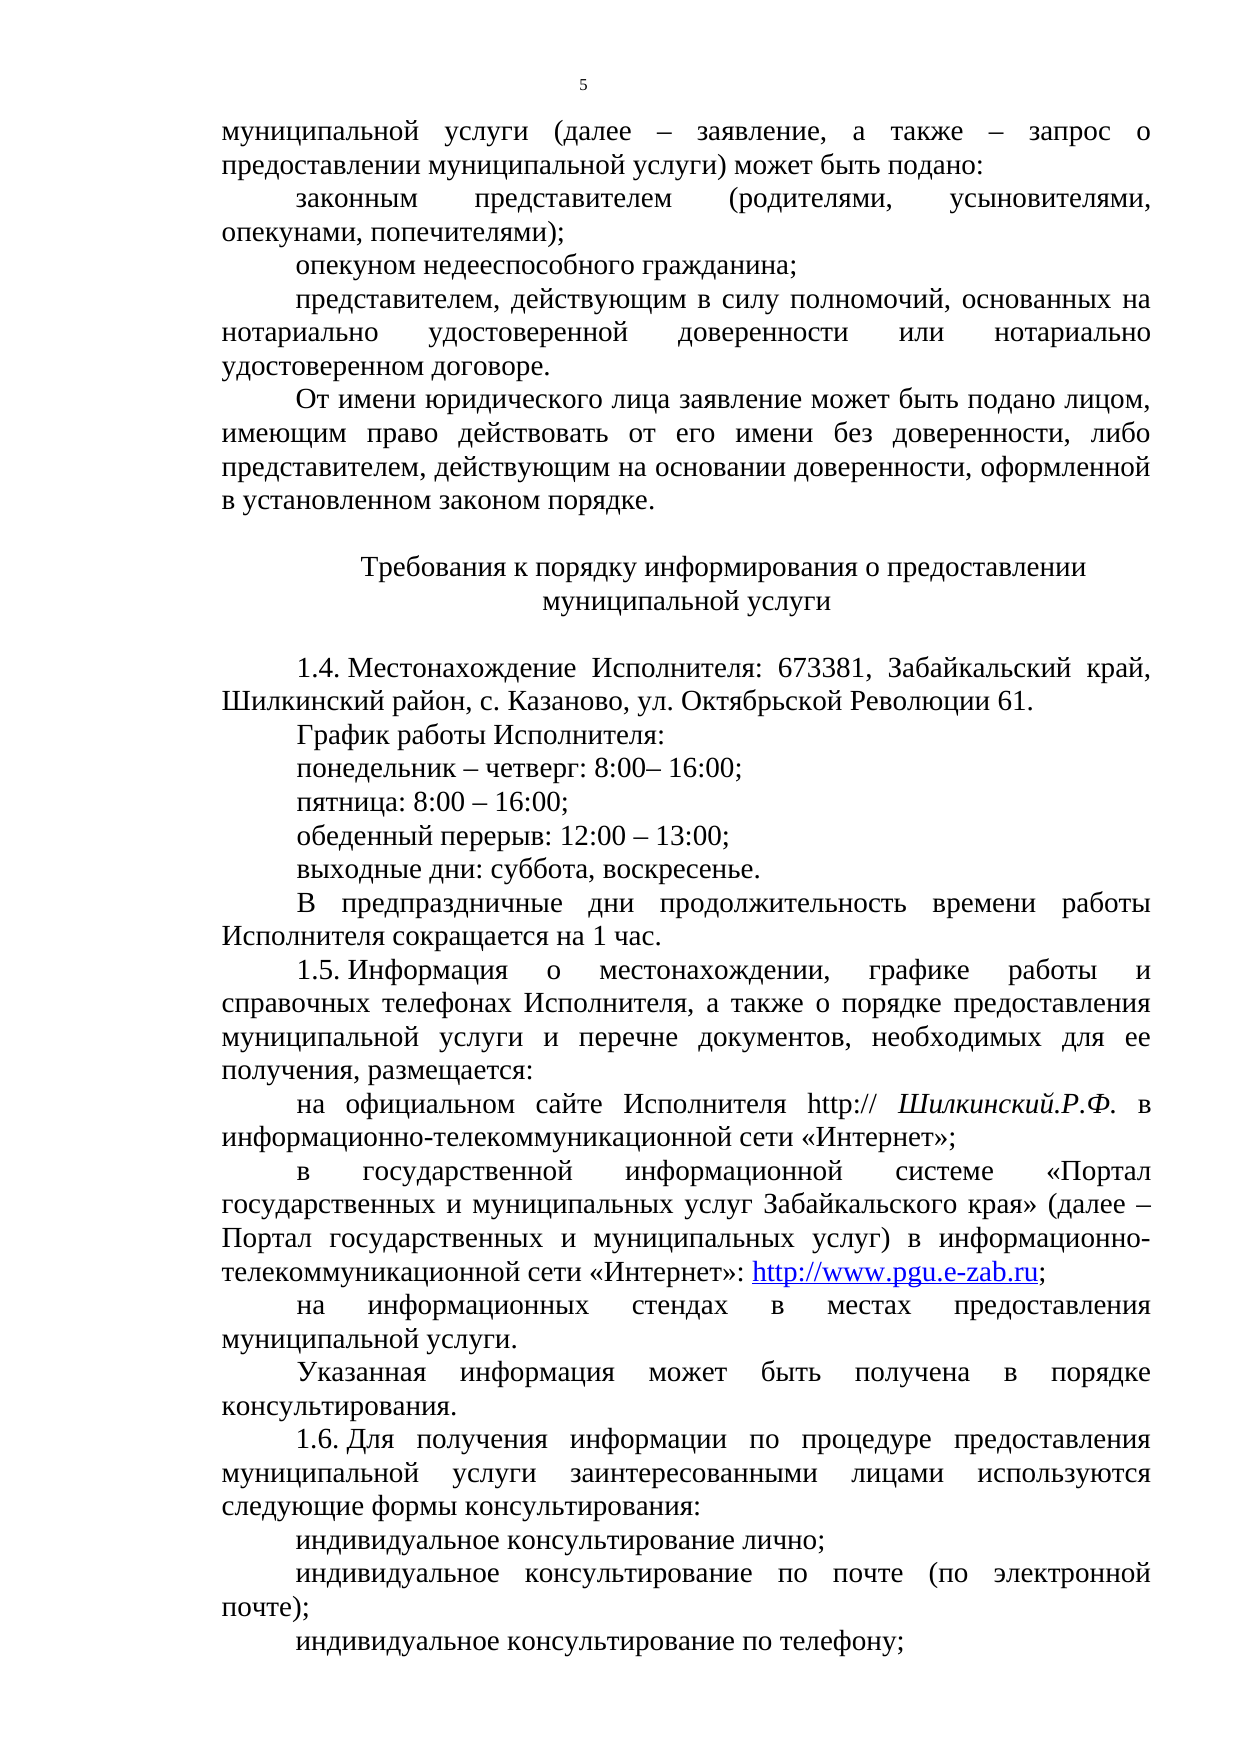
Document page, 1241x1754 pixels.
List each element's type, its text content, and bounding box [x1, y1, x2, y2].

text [221, 113, 1152, 180]
text индивидуальное консультирование лично; [221, 1522, 1152, 1556]
text законным представителем (родителями, усыновителями, опекунами, попечителями); [221, 180, 1152, 247]
text на информационных стендах в местах предоставления муниципальной услуги. [221, 1287, 1152, 1354]
text опекуном недееспособного гражданина; [221, 247, 1152, 281]
text От имени юридического лица заявление может быть подано лицом, имеющим право действовать от его имени без доверенности, либо представителем, действующим на основании доверенности, оформленной в установленном законом порядке. [221, 382, 1152, 516]
text в государственной информационной системе «Портал государственных и муниципальных услуг Забайкальского края» (далее – Портал государственных и муниципальных услуг) в информационно-телекоммуникационной сети «Интернет»: http://www.pgu.e-zab.ru; [221, 1153, 1152, 1287]
text Требования к порядку информирования о предоставлении муниципальной услуги [221, 549, 1152, 616]
text обеденный перерыв: 12:00 – 13:00; [221, 818, 1152, 851]
text 1.5. Информация о местонахождении, графике работы и справочных телефонах Исполнителя, а также о порядке предоставления муниципальной услуги и перечне документов, необходимых для ее получения, размещается: [221, 952, 1152, 1086]
text представителем, действующим в силу полномочий, основанных на нотариально удостоверенной доверенности или нотариально удостоверенном договоре. [221, 281, 1152, 382]
text 1.4. Местонахождение Исполнителя: 673381, Забайкальский край, Шилкинский район, с. Казаново, ул. Октябрьской Революции 61. [221, 650, 1152, 717]
text выходные дни: суббота, воскресенье. [221, 851, 1152, 885]
text понедельник – четверг: 8:00– 16:00; [221, 751, 1152, 784]
text График работы Исполнителя: [221, 717, 1152, 751]
text 1.6. Для получения информации по процедуре предоставления муниципальной услуги заинтересованными лицами используются следующие формы консультирования: [221, 1421, 1152, 1522]
text индивидуальное консультирование по почте (по электронной почте); [221, 1556, 1152, 1623]
text Указанная информация может быть получена в порядке консультирования. [221, 1354, 1152, 1421]
text на официальном сайте Исполнителя http:// Шилкинский.Р.Ф. в информационно-телекоммуникационной сети «Интернет»; [221, 1086, 1152, 1153]
text пятница: 8:00 – 16:00; [221, 784, 1152, 818]
text В предпраздничные дни продолжительность времени работы Исполнителя сокращается на 1 час. [221, 885, 1152, 952]
text индивидуальное консультирование по телефону; [221, 1623, 1152, 1656]
